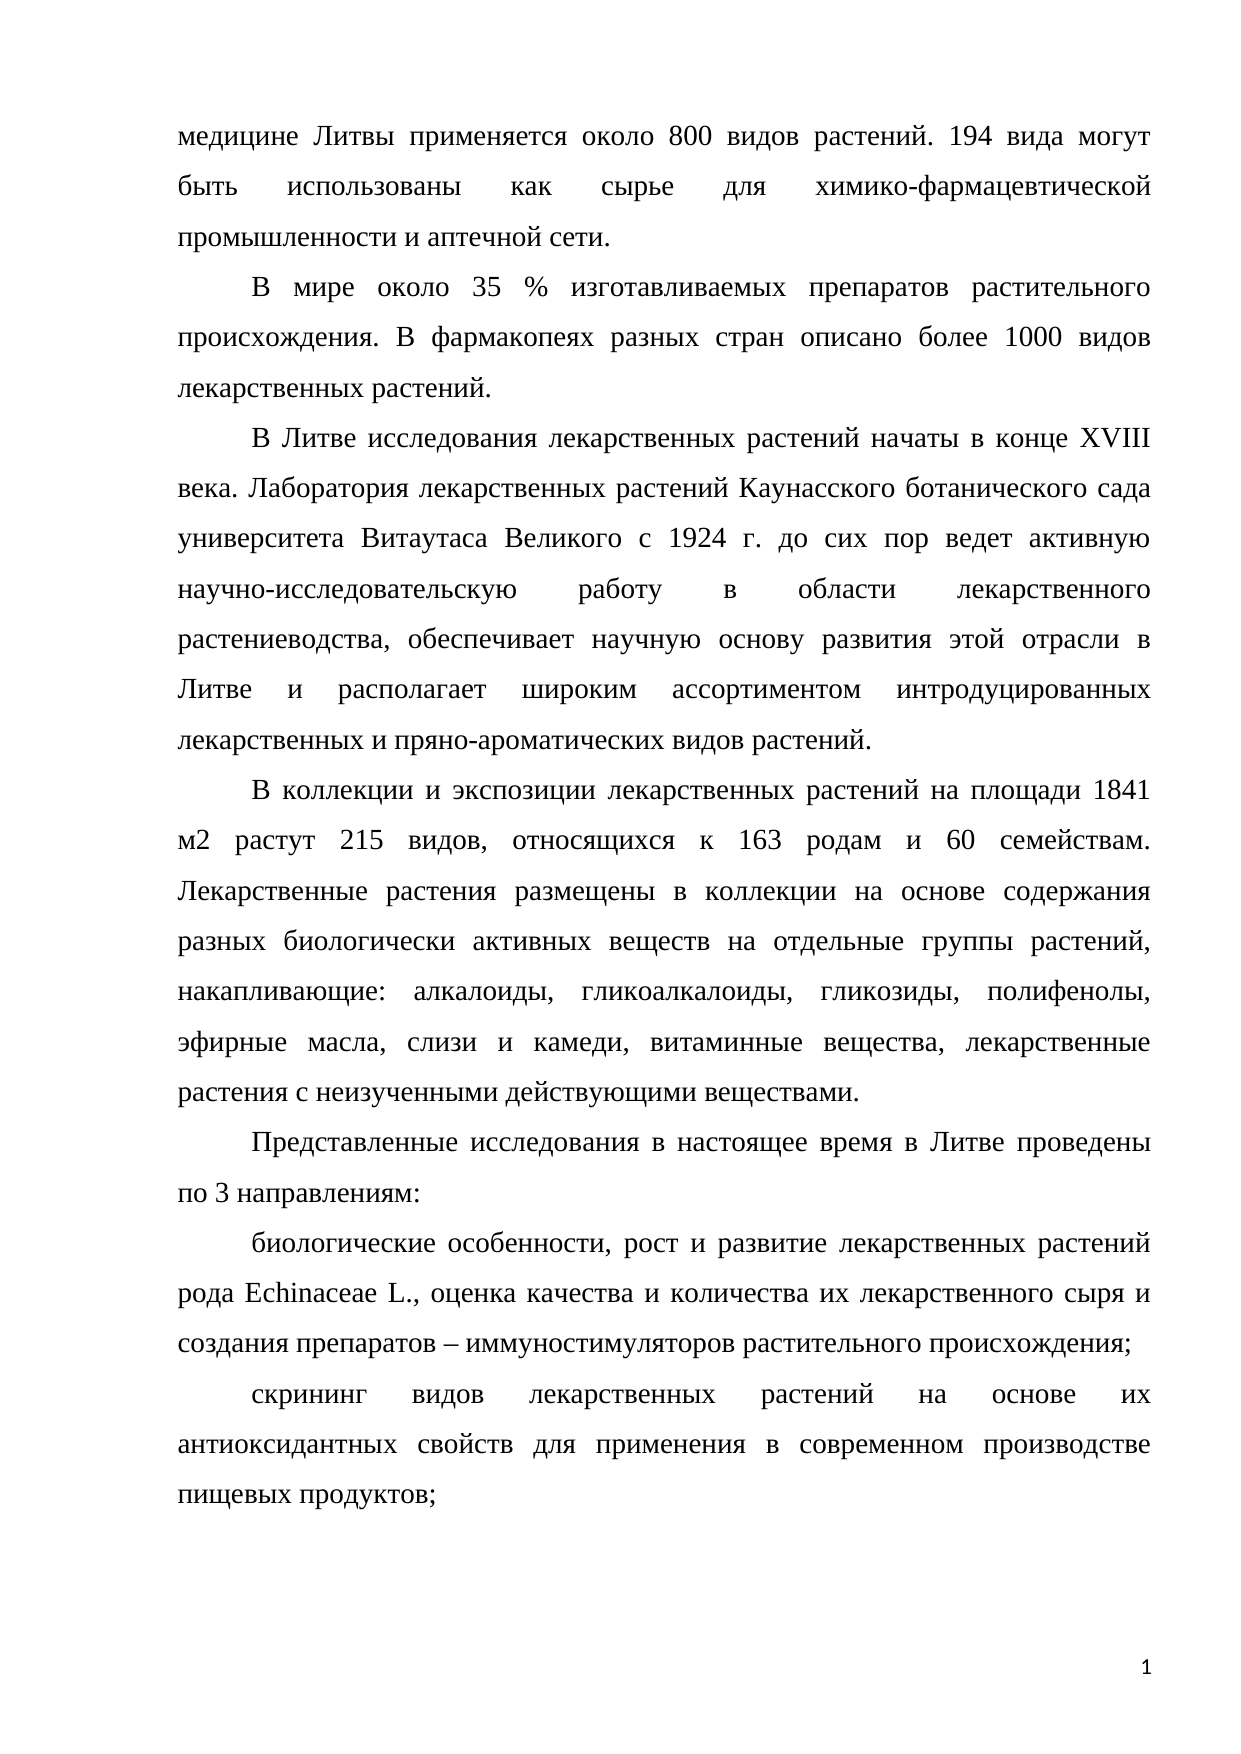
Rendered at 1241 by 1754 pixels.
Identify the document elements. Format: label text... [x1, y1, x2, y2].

text В мире около 35 % изготавливаемых препаратов растительного происхождения. В фармакопеях разных стран описано более 1000 видов лекарственных растений. [177, 269, 1152, 403]
text скрининг видов лекарственных растений на основе их антиоксидантных свойств для применения в современном производстве пищевых продуктов; [177, 1376, 1152, 1510]
text Представленные исследования в настоящее время в Литве проведены по 3 направлениям: [177, 1124, 1152, 1208]
text В Литве исследования лекарственных растений начаты в конце XVIII века. Лаборатория лекарственных растений Каунасского ботанического сада университета Витаутаса Великого с 1924 г. до сих пор ведет активную научно-исследовательскую работу в области лекарственного растениеводства, обеспечивает научную основу развития этой отрасли в Литве и располагает широким ассортиментом интродуцированных лекарственных и пряно-ароматических видов растений. [177, 420, 1152, 755]
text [177, 118, 1152, 252]
text биологические особенности, рост и развитие лекарственных растений рода Echinaceae L., оценка качества и количества их лекарственного сыря и создания препаратов – иммуностимуляторов растительного происхождения; [177, 1225, 1152, 1359]
text В коллекции и экспозиции лекарственных растений на площади 1841 м2 растут 215 видов, относящихся к 163 родам и 60 семействам. Лекарственные растения размещены в коллекции на основе содержания разных биологически активных веществ на отдельные группы растений, накапливающие: алкалоиды, гликоалкалоиды, гликозиды, полифенолы, эфирные масла, слизи и камеди, витаминные вещества, лекарственные растения с неизученными действующими веществами. [177, 772, 1152, 1108]
